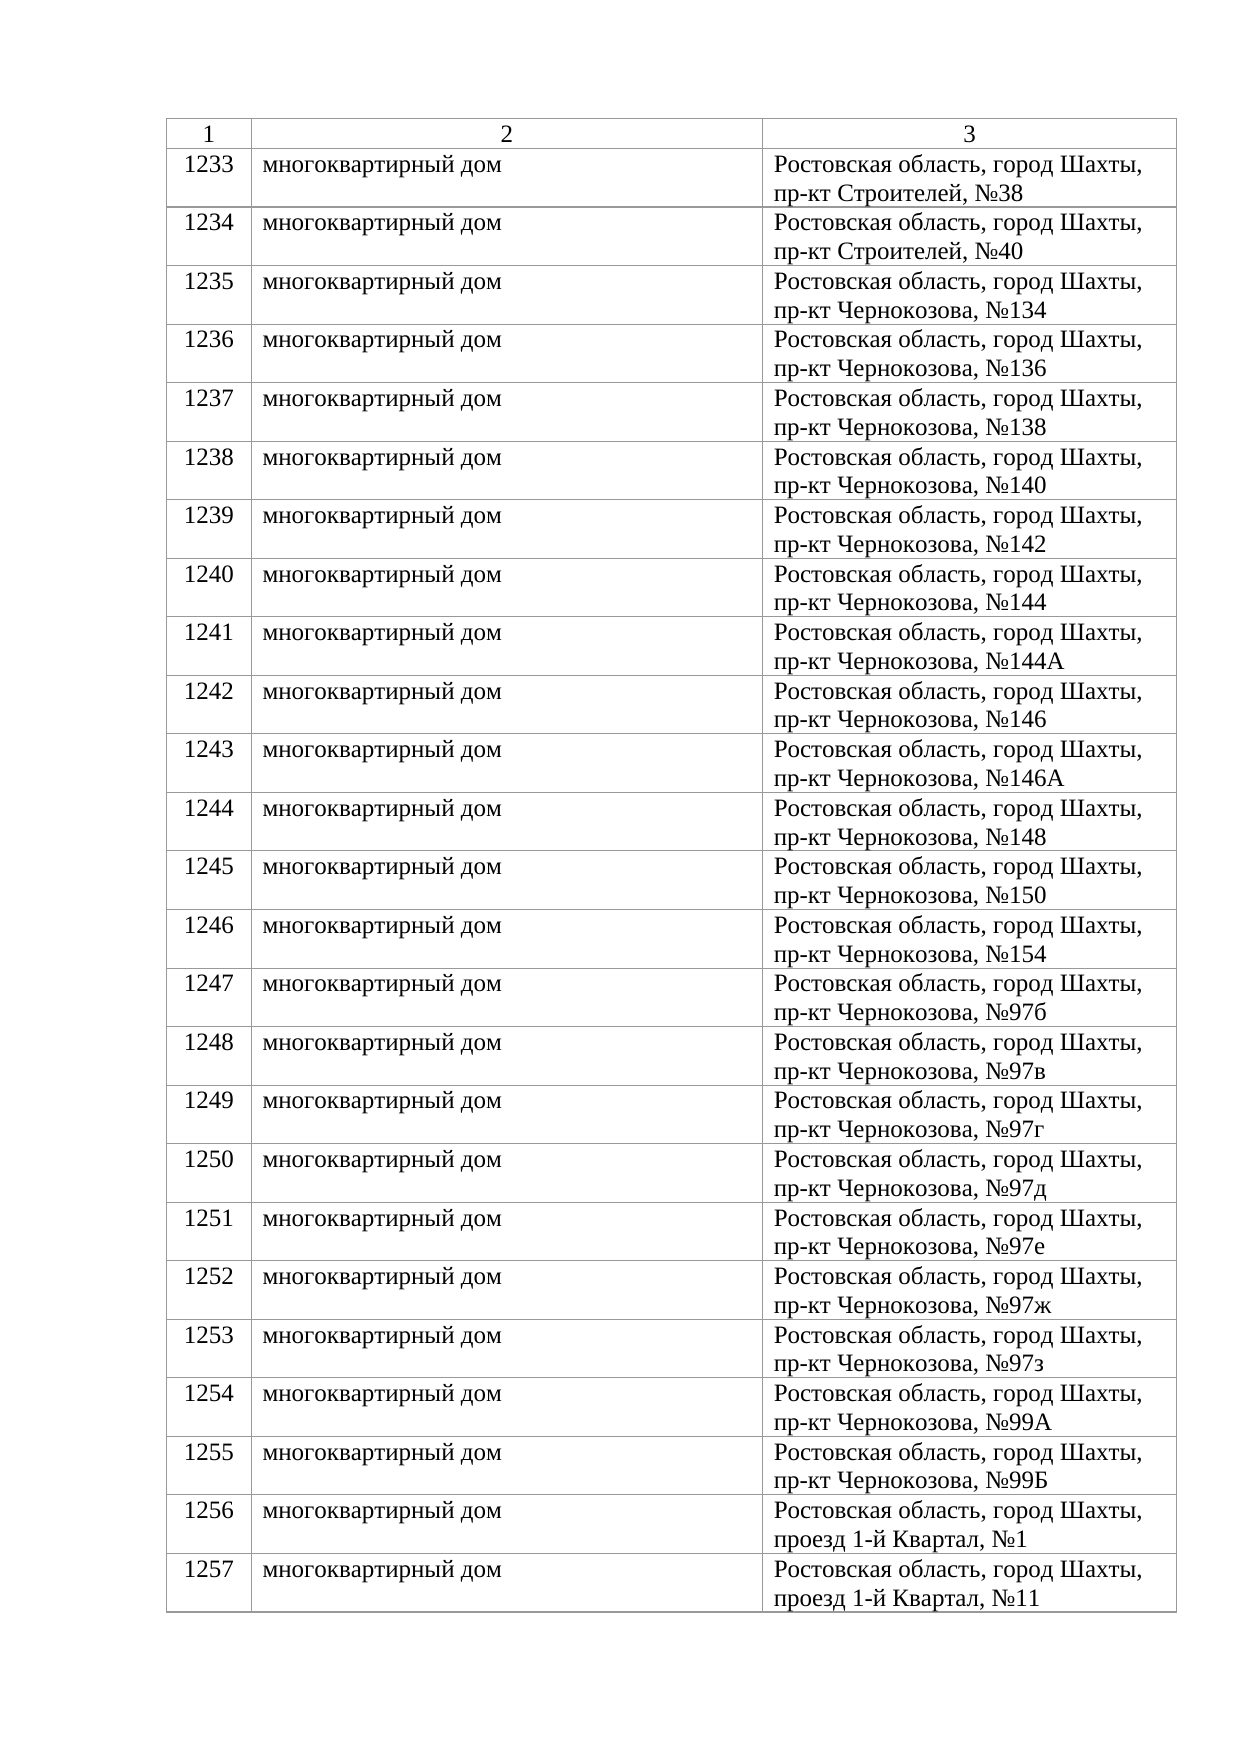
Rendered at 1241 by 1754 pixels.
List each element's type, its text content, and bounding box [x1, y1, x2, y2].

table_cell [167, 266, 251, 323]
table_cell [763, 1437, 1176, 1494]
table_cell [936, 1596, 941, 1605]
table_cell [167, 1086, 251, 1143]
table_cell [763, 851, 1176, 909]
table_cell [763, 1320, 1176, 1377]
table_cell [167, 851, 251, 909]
table_header 1 [167, 119, 251, 148]
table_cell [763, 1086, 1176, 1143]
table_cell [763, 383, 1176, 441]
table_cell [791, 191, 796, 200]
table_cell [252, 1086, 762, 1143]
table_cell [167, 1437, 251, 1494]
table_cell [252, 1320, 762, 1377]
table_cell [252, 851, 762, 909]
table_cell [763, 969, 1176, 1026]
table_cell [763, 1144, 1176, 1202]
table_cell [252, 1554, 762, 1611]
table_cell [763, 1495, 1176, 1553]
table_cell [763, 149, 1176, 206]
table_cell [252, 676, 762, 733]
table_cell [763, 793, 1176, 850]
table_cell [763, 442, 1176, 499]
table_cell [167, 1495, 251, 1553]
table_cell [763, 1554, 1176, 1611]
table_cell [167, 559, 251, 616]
table_header 3 [763, 119, 1176, 148]
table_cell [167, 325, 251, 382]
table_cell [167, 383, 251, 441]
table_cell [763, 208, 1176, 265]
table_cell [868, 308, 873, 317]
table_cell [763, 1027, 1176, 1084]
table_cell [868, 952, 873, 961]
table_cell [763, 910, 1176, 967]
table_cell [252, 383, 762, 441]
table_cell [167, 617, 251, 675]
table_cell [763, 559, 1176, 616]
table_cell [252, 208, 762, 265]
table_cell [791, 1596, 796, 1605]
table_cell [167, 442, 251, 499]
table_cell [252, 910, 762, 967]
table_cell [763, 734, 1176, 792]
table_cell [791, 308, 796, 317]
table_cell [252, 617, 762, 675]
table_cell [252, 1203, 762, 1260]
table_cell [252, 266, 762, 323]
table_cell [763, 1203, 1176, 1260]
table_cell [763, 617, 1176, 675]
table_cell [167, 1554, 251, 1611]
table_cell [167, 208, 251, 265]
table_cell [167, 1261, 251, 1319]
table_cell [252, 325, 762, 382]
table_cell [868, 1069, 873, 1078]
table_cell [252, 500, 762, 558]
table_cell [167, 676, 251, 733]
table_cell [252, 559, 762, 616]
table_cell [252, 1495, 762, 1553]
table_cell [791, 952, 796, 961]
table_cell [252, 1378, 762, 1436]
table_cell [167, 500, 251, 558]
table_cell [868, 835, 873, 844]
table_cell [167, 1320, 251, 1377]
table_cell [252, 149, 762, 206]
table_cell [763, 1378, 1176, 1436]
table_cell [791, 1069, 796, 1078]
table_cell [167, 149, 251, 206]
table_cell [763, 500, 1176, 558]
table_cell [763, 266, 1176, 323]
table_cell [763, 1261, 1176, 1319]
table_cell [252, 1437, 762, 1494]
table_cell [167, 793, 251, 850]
table_header 2 [252, 119, 762, 148]
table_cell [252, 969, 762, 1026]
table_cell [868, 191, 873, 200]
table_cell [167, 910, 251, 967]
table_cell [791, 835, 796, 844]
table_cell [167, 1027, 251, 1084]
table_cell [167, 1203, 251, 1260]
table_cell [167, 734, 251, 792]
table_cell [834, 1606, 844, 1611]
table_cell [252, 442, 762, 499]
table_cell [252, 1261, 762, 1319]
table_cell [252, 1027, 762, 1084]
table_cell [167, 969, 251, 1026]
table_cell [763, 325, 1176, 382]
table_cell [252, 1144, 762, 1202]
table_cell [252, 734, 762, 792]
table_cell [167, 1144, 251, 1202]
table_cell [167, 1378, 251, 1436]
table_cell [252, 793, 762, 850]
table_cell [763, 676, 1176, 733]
